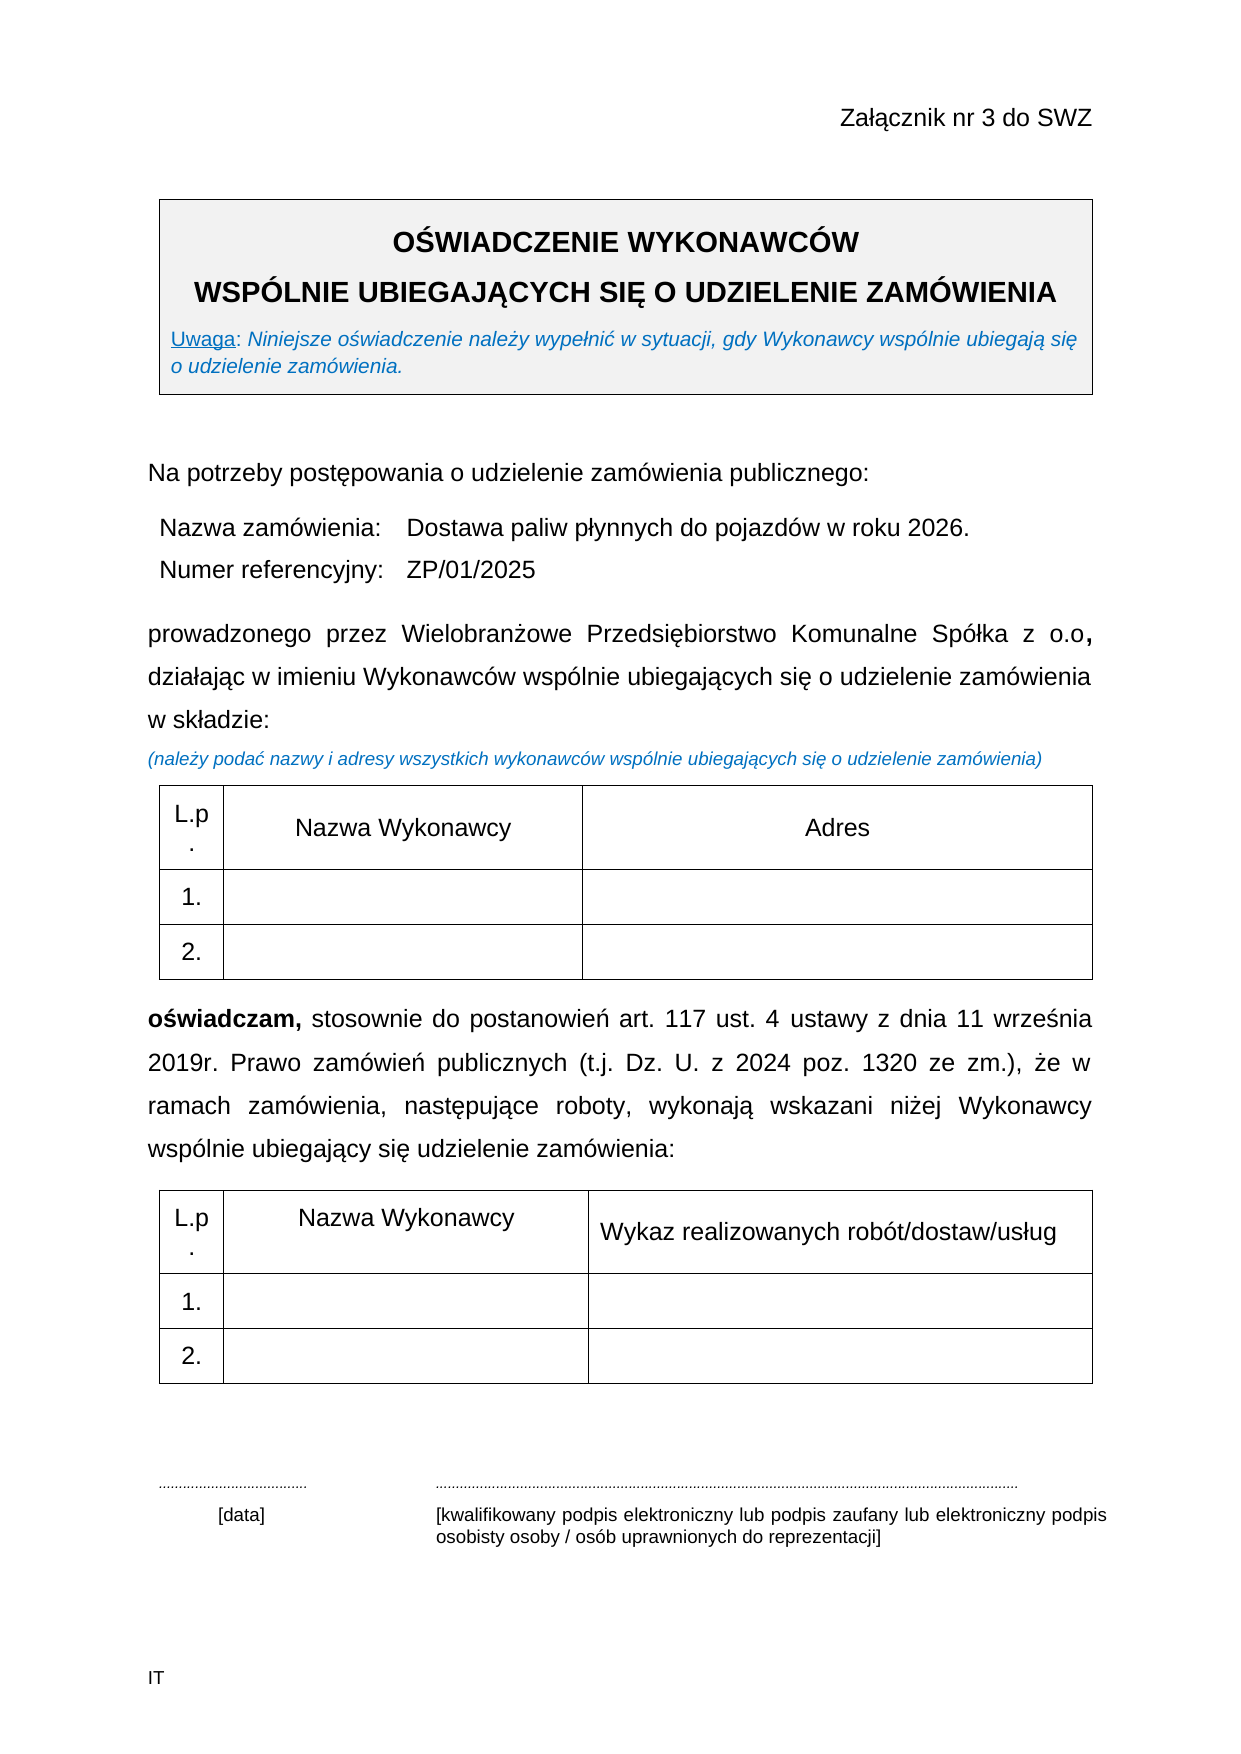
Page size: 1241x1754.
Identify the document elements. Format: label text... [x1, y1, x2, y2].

table_header ................................................................................................................................................. [kwalifikowany podpis elektroniczny lub podpis zaufany lub elektroniczny podpis osobisty osoby / osób uprawnionych do reprezentacji] [425, 1446, 1119, 1553]
list (należy podać nazwy i adresy wszystkich wykonawców wspólnie ubiegających się o udzielenie zamówienia) [148, 748, 1093, 769]
table_cell 2. [160, 925, 223, 978]
text oświadczam, stosownie do postanowień art. 117 ust. 4 ustawy z dnia 11 września 2019r. Prawo zamówień publicznych (t.j. Dz. U. z 2024 poz. 1320 ze zm.), że w ramach zamówienia, następujące roboty, wykonają wskazani niżej Wykonawcy wspólnie ubiegający się udzielenie zamówienia: [148, 1004, 1093, 1163]
table_header L.p. [160, 1191, 223, 1273]
table_cell ZP/01/2025 [395, 555, 1104, 597]
table_cell [583, 870, 1092, 924]
table_cell 2. [160, 1329, 223, 1383]
text Na potrzeby postępowania o udzielenie zamówienia publicznego: [148, 458, 1093, 486]
table_header Wykaz realizowanych robót/dostaw/usług [589, 1191, 1092, 1273]
subtitle Załącznik nr 3 do SWZ [207, 103, 1093, 132]
table_cell [583, 925, 1092, 978]
table_header OŚWIADCZENIE WYKONAWCÓW WSPÓLNIE UBIEGAJĄCYCH SIĘ O UDZIELENIE ZAMÓWIENIA Uwaga: Niniejsze oświadczenie należy wypełnić w sytuacji, gdy Wykonawcy wspólnie ubiegają się o udzielenie zamówienia. [160, 200, 1092, 394]
table_header Nazwa Wykonawcy [224, 786, 582, 869]
table_cell 1. [160, 1274, 223, 1328]
table_header Dostawa paliw płynnych do pojazdów w roku 2026. [395, 513, 1104, 555]
table_cell 1. [160, 870, 223, 924]
text prowadzonego przez Wielobranżowe Przedsiębiorstwo Komunalne Spółka z o.o, działając w imieniu Wykonawców wspólnie ubiegających się o udzielenie zamówienia w składzie: [148, 619, 1093, 734]
table_header ..................................... [data] [148, 1446, 424, 1553]
table_cell [589, 1274, 1092, 1328]
table_header Nazwa Wykonawcy [224, 1191, 588, 1273]
table_cell [224, 1329, 588, 1383]
table_header Adres [583, 786, 1092, 869]
table_cell [589, 1329, 1092, 1383]
table_cell [224, 870, 582, 924]
table_cell [224, 1274, 588, 1328]
table_header L.p. [160, 786, 223, 869]
table_header Nazwa zamówienia: [159, 513, 395, 555]
table_cell Numer referencyjny: [159, 555, 395, 597]
table_cell [224, 925, 582, 978]
